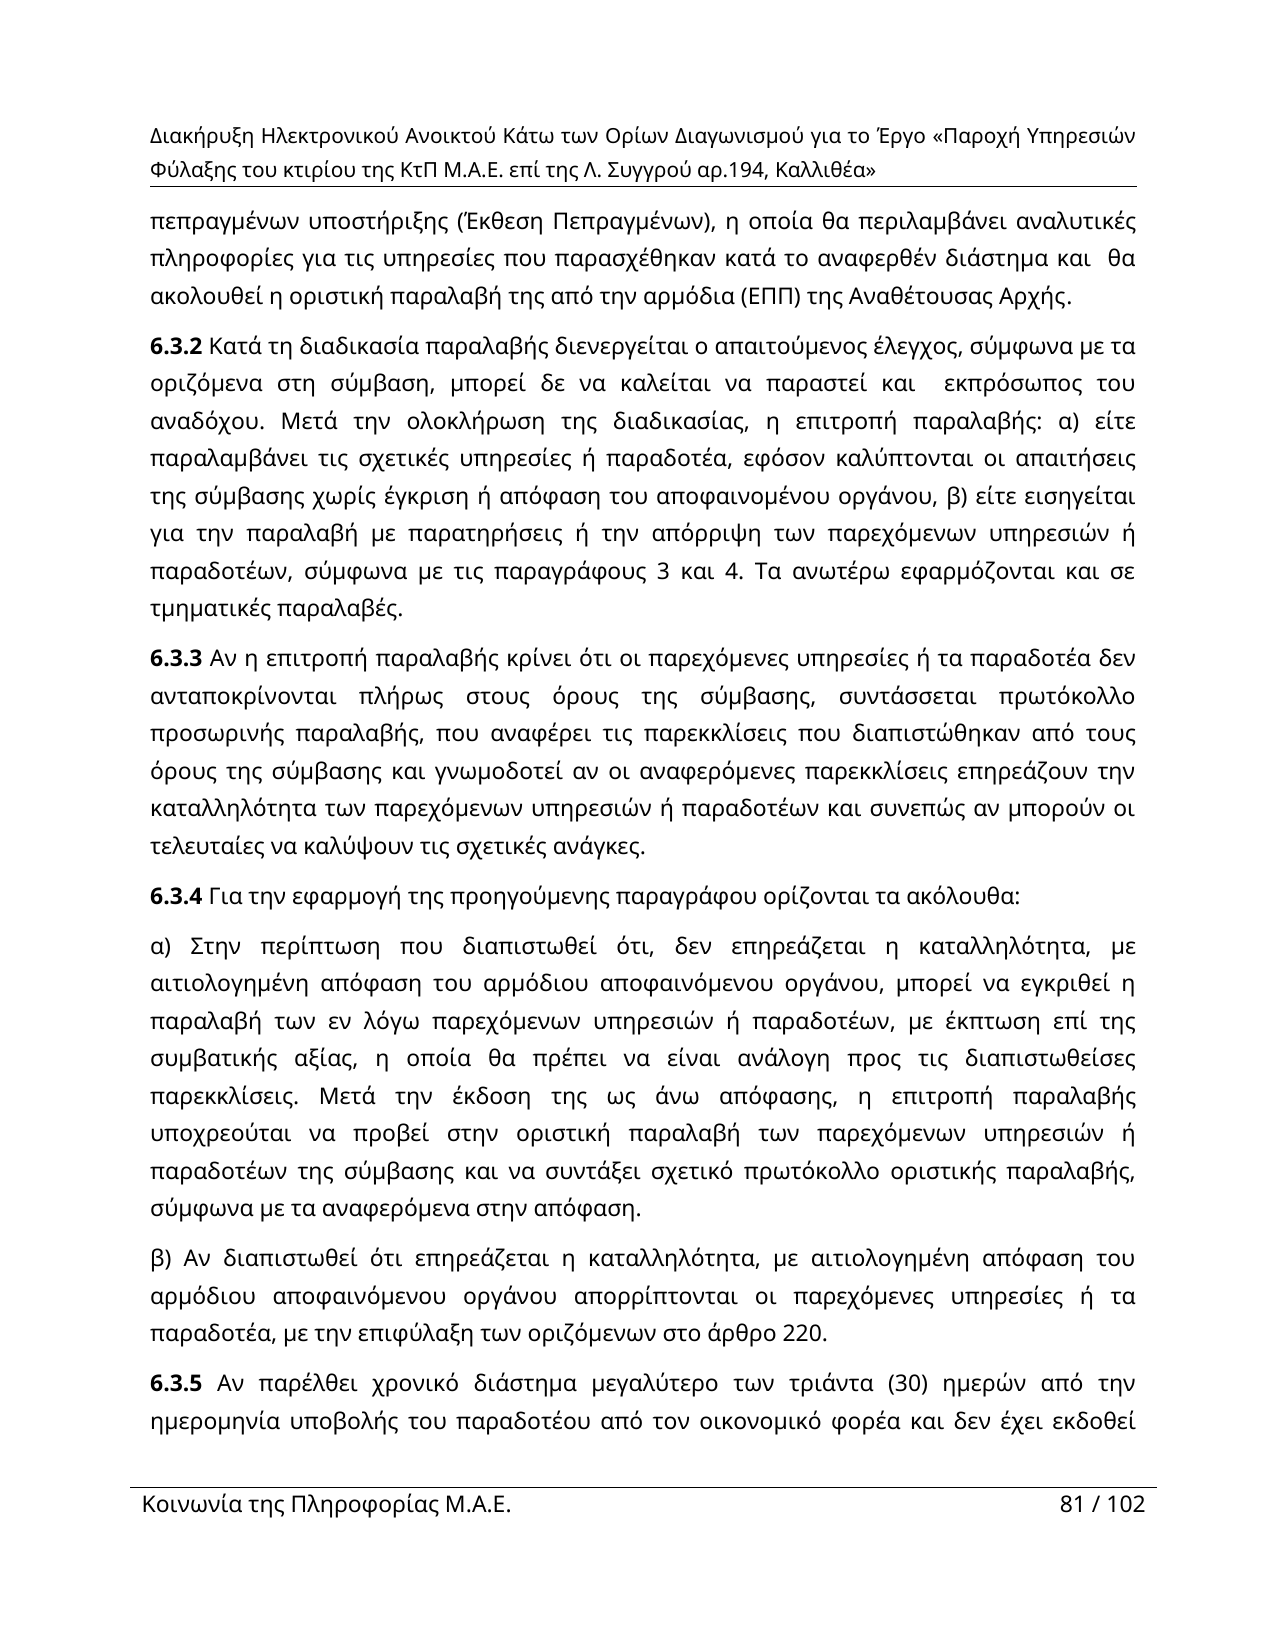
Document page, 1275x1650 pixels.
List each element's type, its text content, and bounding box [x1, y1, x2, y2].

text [150, 205, 1137, 311]
text 6.3.4 Για την εφαρμογή της προηγούμενης παραγράφου ορίζονται τα ακόλουθα: [150, 880, 1137, 911]
text β) Αν διαπιστωθεί ότι επηρεάζεται η καταλληλότητα, με αιτιολογημένη απόφαση του αρμόδιου αποφαινόμενου οργάνου απορρίπτονται οι παρεχόμενες υπηρεσίες ή τα παραδοτέα, με την επιφύλαξη των οριζόμενων στο άρθρο 220. [150, 1242, 1137, 1349]
text 6.3.3 Αν η επιτροπή παραλαβής κρίνει ότι οι παρεχόμενες υπηρεσίες ή τα παραδοτέα δεν ανταποκρίνονται πλήρως στους όρους της σύμβασης, συντάσσεται πρωτόκολλο προσωρινής παραλαβής, που αναφέρει τις παρεκκλίσεις που διαπιστώθηκαν από τους όρους της σύμβασης και γνωμοδοτεί αν οι αναφερόμενες παρεκκλίσεις επηρεάζουν την καταλληλότητα των παρεχόμενων υπηρεσιών ή παραδοτέων και συνεπώς αν μπορούν οι τελευταίες να καλύψουν τις σχετικές ανάγκες. [150, 642, 1137, 861]
text 6.3.2 Κατά τη διαδικασία παραλαβής διενεργείται ο απαιτούμενος έλεγχος, σύμφωνα με τα οριζόμενα στη σύμβαση, μπορεί δε να καλείται να παραστεί και εκπρόσωπος του αναδόχου. Μετά την ολοκλήρωση της διαδικασίας, η επιτροπή παραλαβής: α) είτε παραλαμβάνει τις σχετικές υπηρεσίες ή παραδοτέα, εφόσον καλύπτονται οι απαιτήσεις της σύμβασης χωρίς έγκριση ή απόφαση του αποφαινομένου οργάνου, β) είτε εισηγείται για την παραλαβή με παρατηρήσεις ή την απόρριψη των παρεχόμενων υπηρεσιών ή παραδοτέων, σύμφωνα με τις παραγράφους 3 και 4. Τα ανωτέρω εφαρμόζονται και σε τμηματικές παραλαβές. [150, 330, 1137, 624]
text α) Στην περίπτωση που διαπιστωθεί ότι, δεν επηρεάζεται η καταλληλότητα, με αιτιολογημένη απόφαση του αρμόδιου αποφαινόμενου οργάνου, μπορεί να εγκριθεί η παραλαβή των εν λόγω παρεχόμενων υπηρεσιών ή παραδοτέων, με έκπτωση επί της συμβατικής αξίας, η οποία θα πρέπει να είναι ανάλογη προς τις διαπιστωθείσες παρεκκλίσεις. Μετά την έκδοση της ως άνω απόφασης, η επιτροπή παραλαβής υποχρεούται να προβεί στην οριστική παραλαβή των παρεχόμενων υπηρεσιών ή παραδοτέων της σύμβασης και να συντάξει σχετικό πρωτόκολλο οριστικής παραλαβής, σύμφωνα με τα αναφερόμενα στην απόφαση. [150, 930, 1137, 1224]
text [150, 1367, 1137, 1436]
